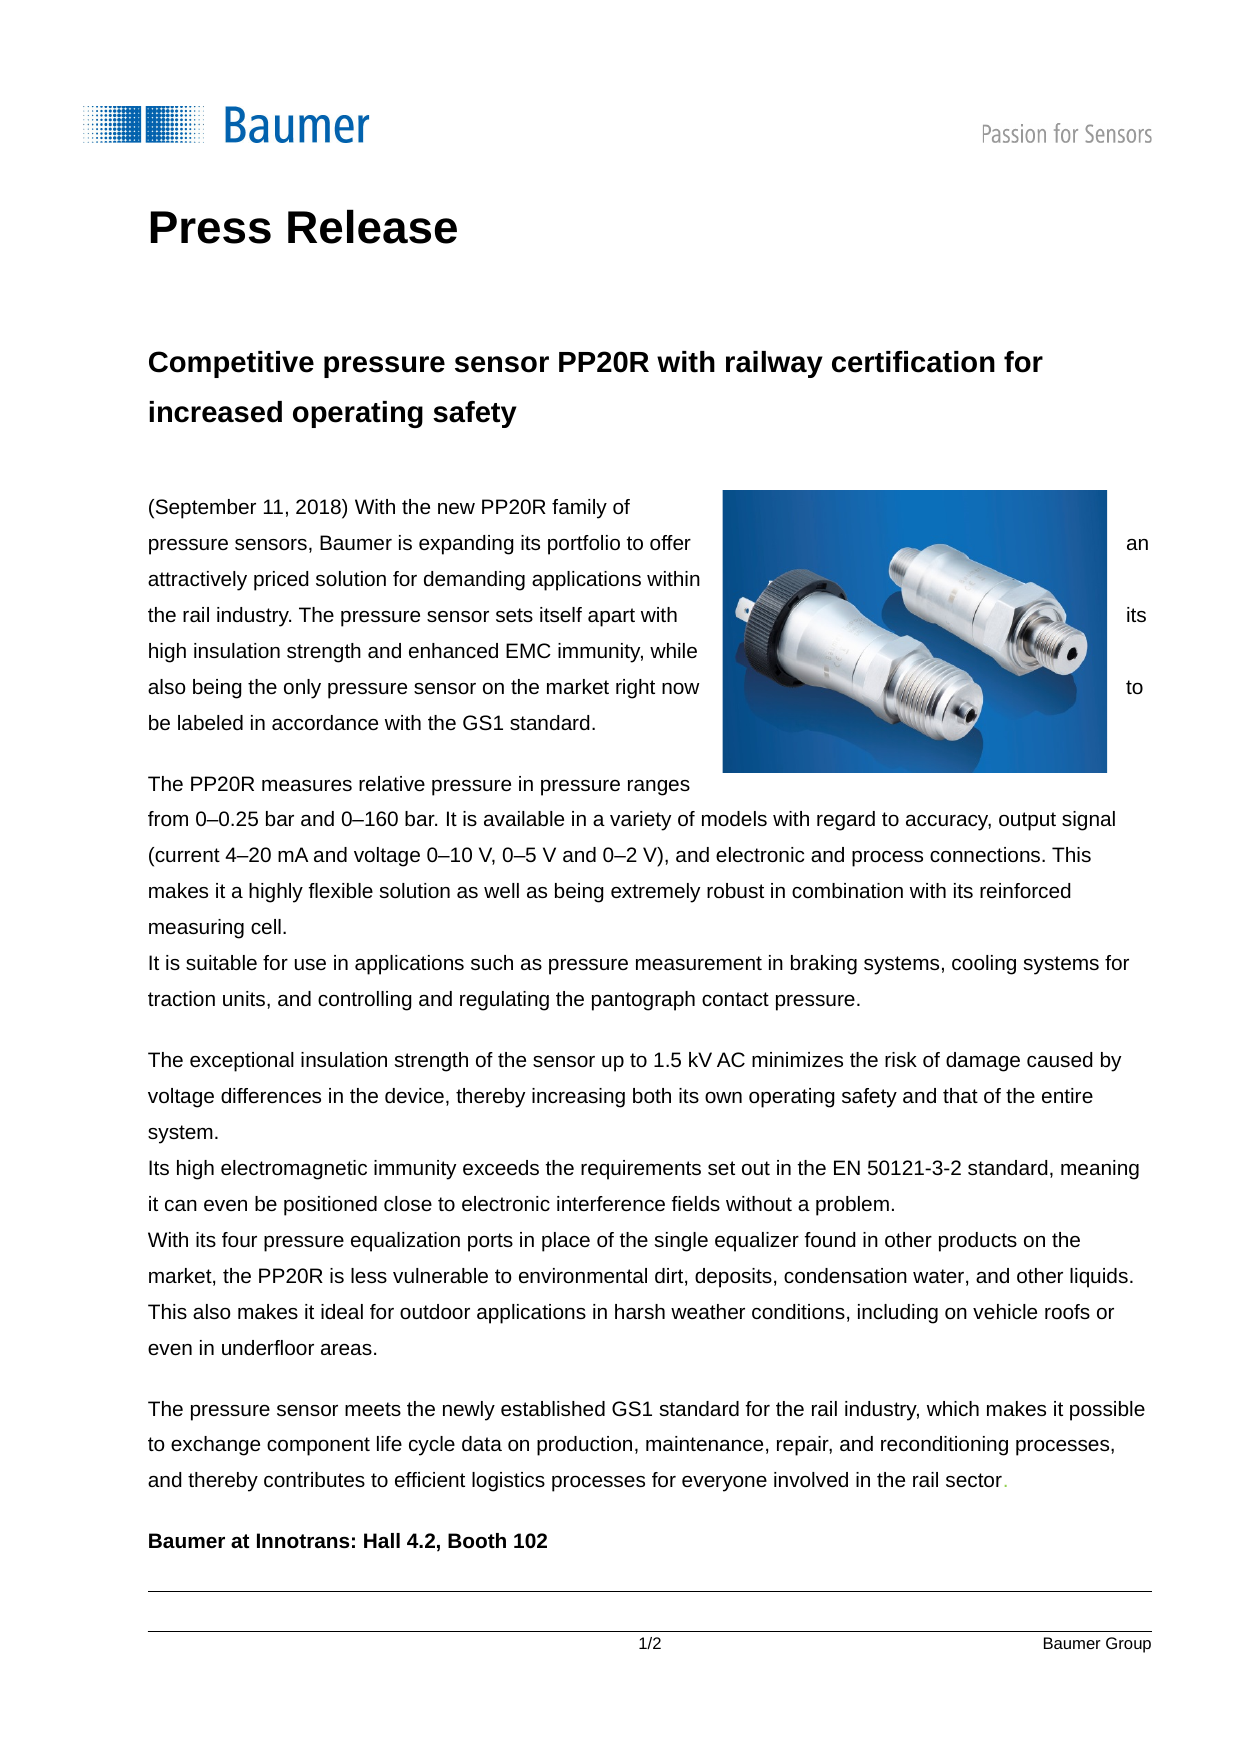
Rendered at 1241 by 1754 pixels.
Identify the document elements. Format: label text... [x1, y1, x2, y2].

text The pressure sensor meets the newly established GS1 standard for the rail industry, which makes it possible to exchange component life cycle data on production, maintenance, repair, and reconditioning processes, and thereby contributes to efficient logistics processes for everyone involved in the rail sector. [148, 1396, 1152, 1492]
text The PP20R measures relative pressure in pressure ranges from 0–0.25 bar and 0–160 bar. It is available in a variety of models with regard to accuracy, output signal (current 4–20 mA and voltage 0–10 V, 0–5 V and 0–2 V), and electronic and process connections. This makes it a highly flexible solution as well as being extremely robust in combination with its reinforced measuring cell. [148, 771, 1152, 939]
subtitle Press Release [148, 201, 1152, 253]
text With its four pressure equalization ports in place of the single equalizer found in other products on the market, the PP20R is less vulnerable to environmental dirt, deposits, condensation water, and other liquids. This also makes it ideal for outdoor applications in harsh weather conditions, including on vehicle roofs or even in underfloor areas. [148, 1228, 1152, 1359]
text The exceptional insulation strength of the sensor up to 1.5 kV AC minimizes the risk of damage caused by voltage differences in the device, thereby increasing both its own operating safety and that of the entire system. [148, 1048, 1152, 1144]
text (September 11, 2018) With the new PP20R family of pressure sensors, Baumer is expanding its portfolio to offer an attractively priced solution for demanding applications within the rail industry. The pressure sensor sets itself apart with its high insulation strength and enhanced EMC immunity, while also being the only pressure sensor on the market right now to be labeled in accordance with the GS1 standard. [148, 495, 722, 734]
text Baumer at Innotrans: Hall 4.2, Booth 102 [148, 1529, 1152, 1553]
picture [722, 490, 1108, 773]
text It is suitable for use in applications such as pressure measurement in braking systems, cooling systems for traction units, and controlling and regulating the pantograph contact pressure. [148, 951, 1152, 1011]
picture [83, 106, 370, 143]
text Its high electromagnetic immunity exceeds the requirements set out in the EN 50121-3-2 standard, meaning it can even be positioned close to electronic interference fields without a problem. [148, 1156, 1152, 1216]
text Competitive pressure sensor PP20R with railway certification for increased operating safety [148, 345, 1152, 429]
picture [982, 123, 1152, 143]
